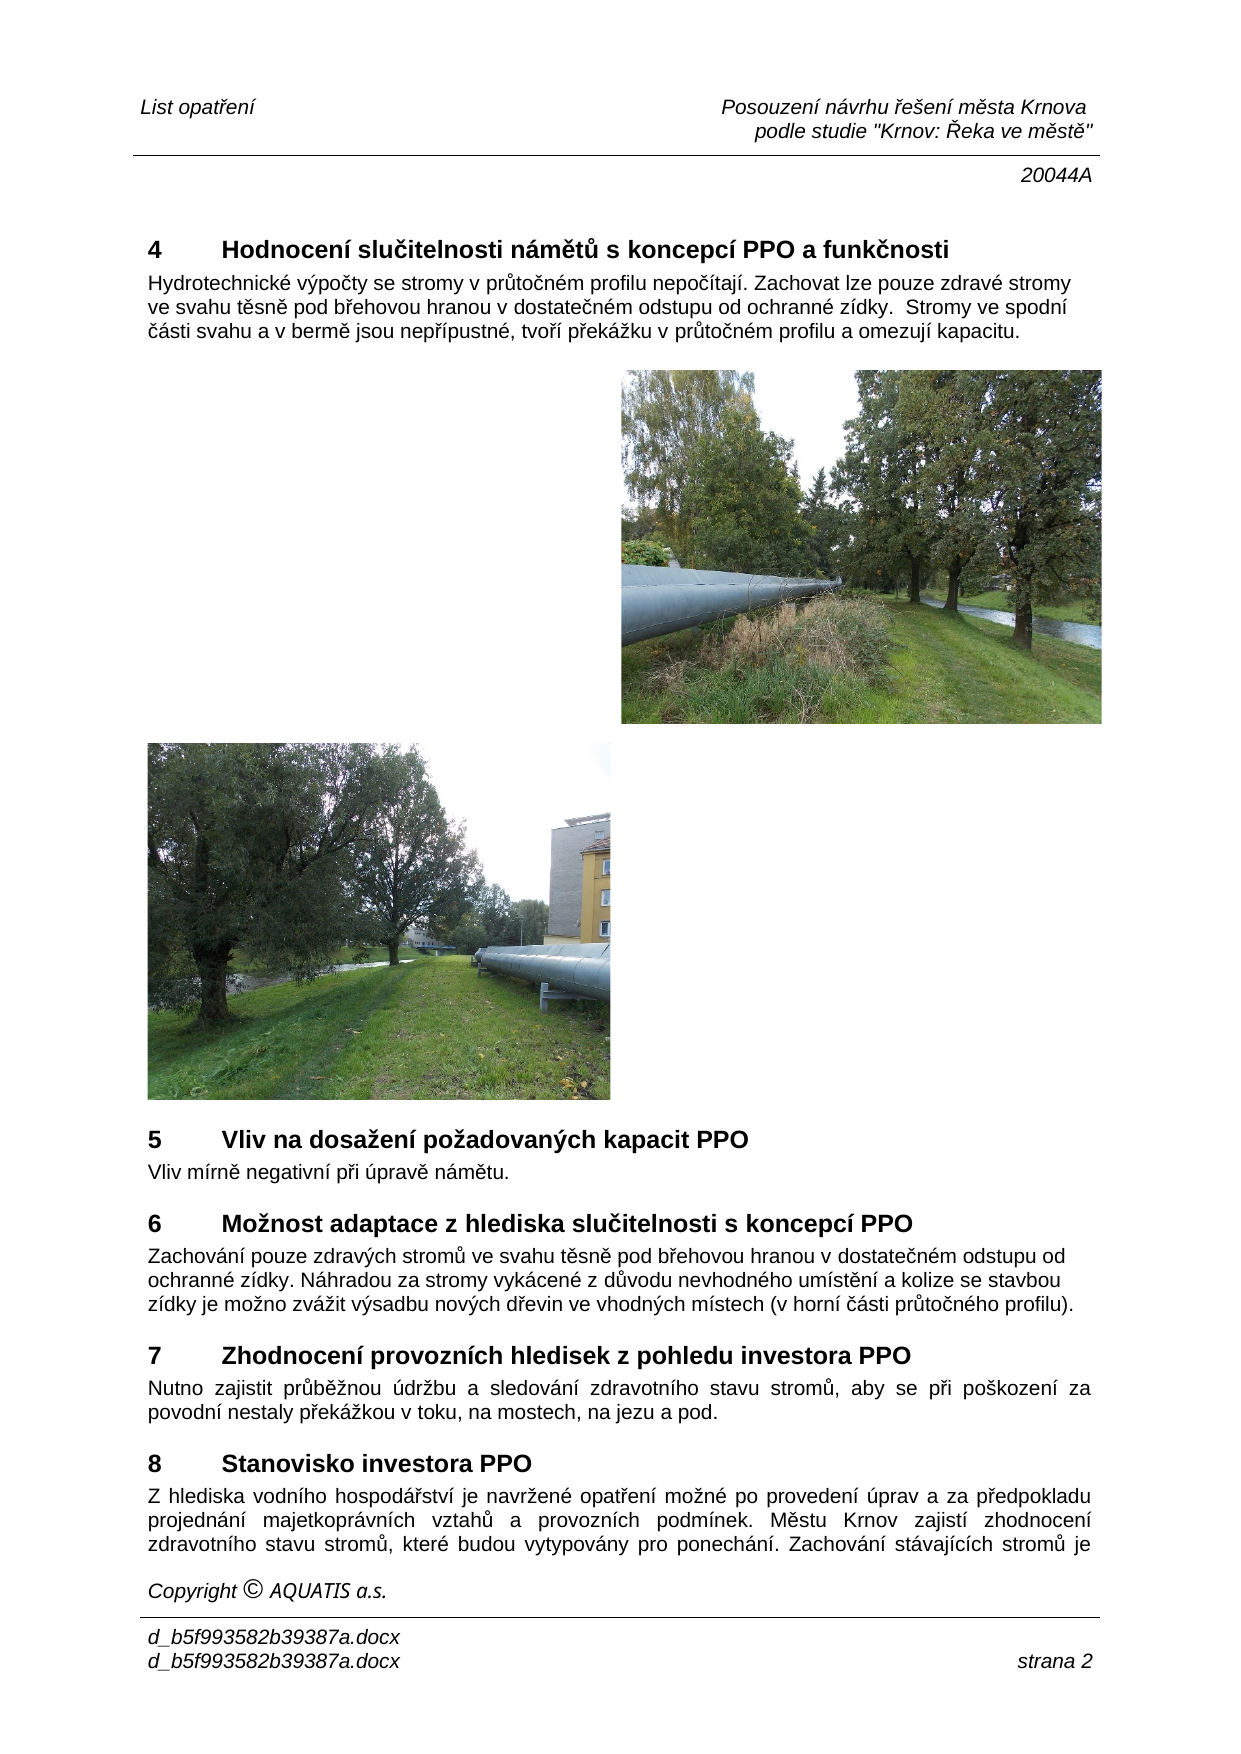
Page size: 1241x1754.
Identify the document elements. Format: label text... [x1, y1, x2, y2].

text 4 Hodnocení slučitelnosti námětů s koncepcí PPO a funkčnosti [148, 236, 1092, 264]
picture [621, 370, 1102, 724]
picture [147, 743, 611, 1100]
text 6 Možnost adaptace z hlediska slučitelnosti s koncepcí PPO [148, 1209, 1092, 1238]
text Zachování pouze zdravých stromů ve svahu těsně pod břehovou hranou v dostatečném odstupu od ochranné zídky. Náhradou za stromy vykácené z důvodu nevhodného umístění a kolize se stavbou zídky je možno zvážit výsadbu nových dřevin ve vhodných místech (v horní části průtočného profilu). [148, 1244, 1092, 1316]
text 5 Vliv na dosažení požadovaných kapacit PPO [148, 1125, 1092, 1154]
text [148, 1484, 1092, 1556]
text 8 Stanovisko investora PPO [148, 1449, 1092, 1477]
text 7 Zhodnocení provozních hledisek z pohledu investora PPO [148, 1341, 1092, 1369]
text Vliv mírně negativní při úpravě námětu. [148, 1160, 1092, 1184]
text Nutno zajistit průběžnou údržbu a sledování zdravotního stavu stromů, aby se při poškození za povodní nestaly překážkou v toku, na mostech, na jezu a pod. [148, 1376, 1092, 1424]
text Hydrotechnické výpočty se stromy v průtočném profilu nepočítají. Zachovat lze pouze zdravé stromy ve svahu těsně pod břehovou hranou v dostatečném odstupu od ochranné zídky. Stromy ve spodní části svahu a v bermě jsou nepřípustné, tvoří překážku v průtočném profilu a omezují kapacitu. [148, 271, 1092, 342]
